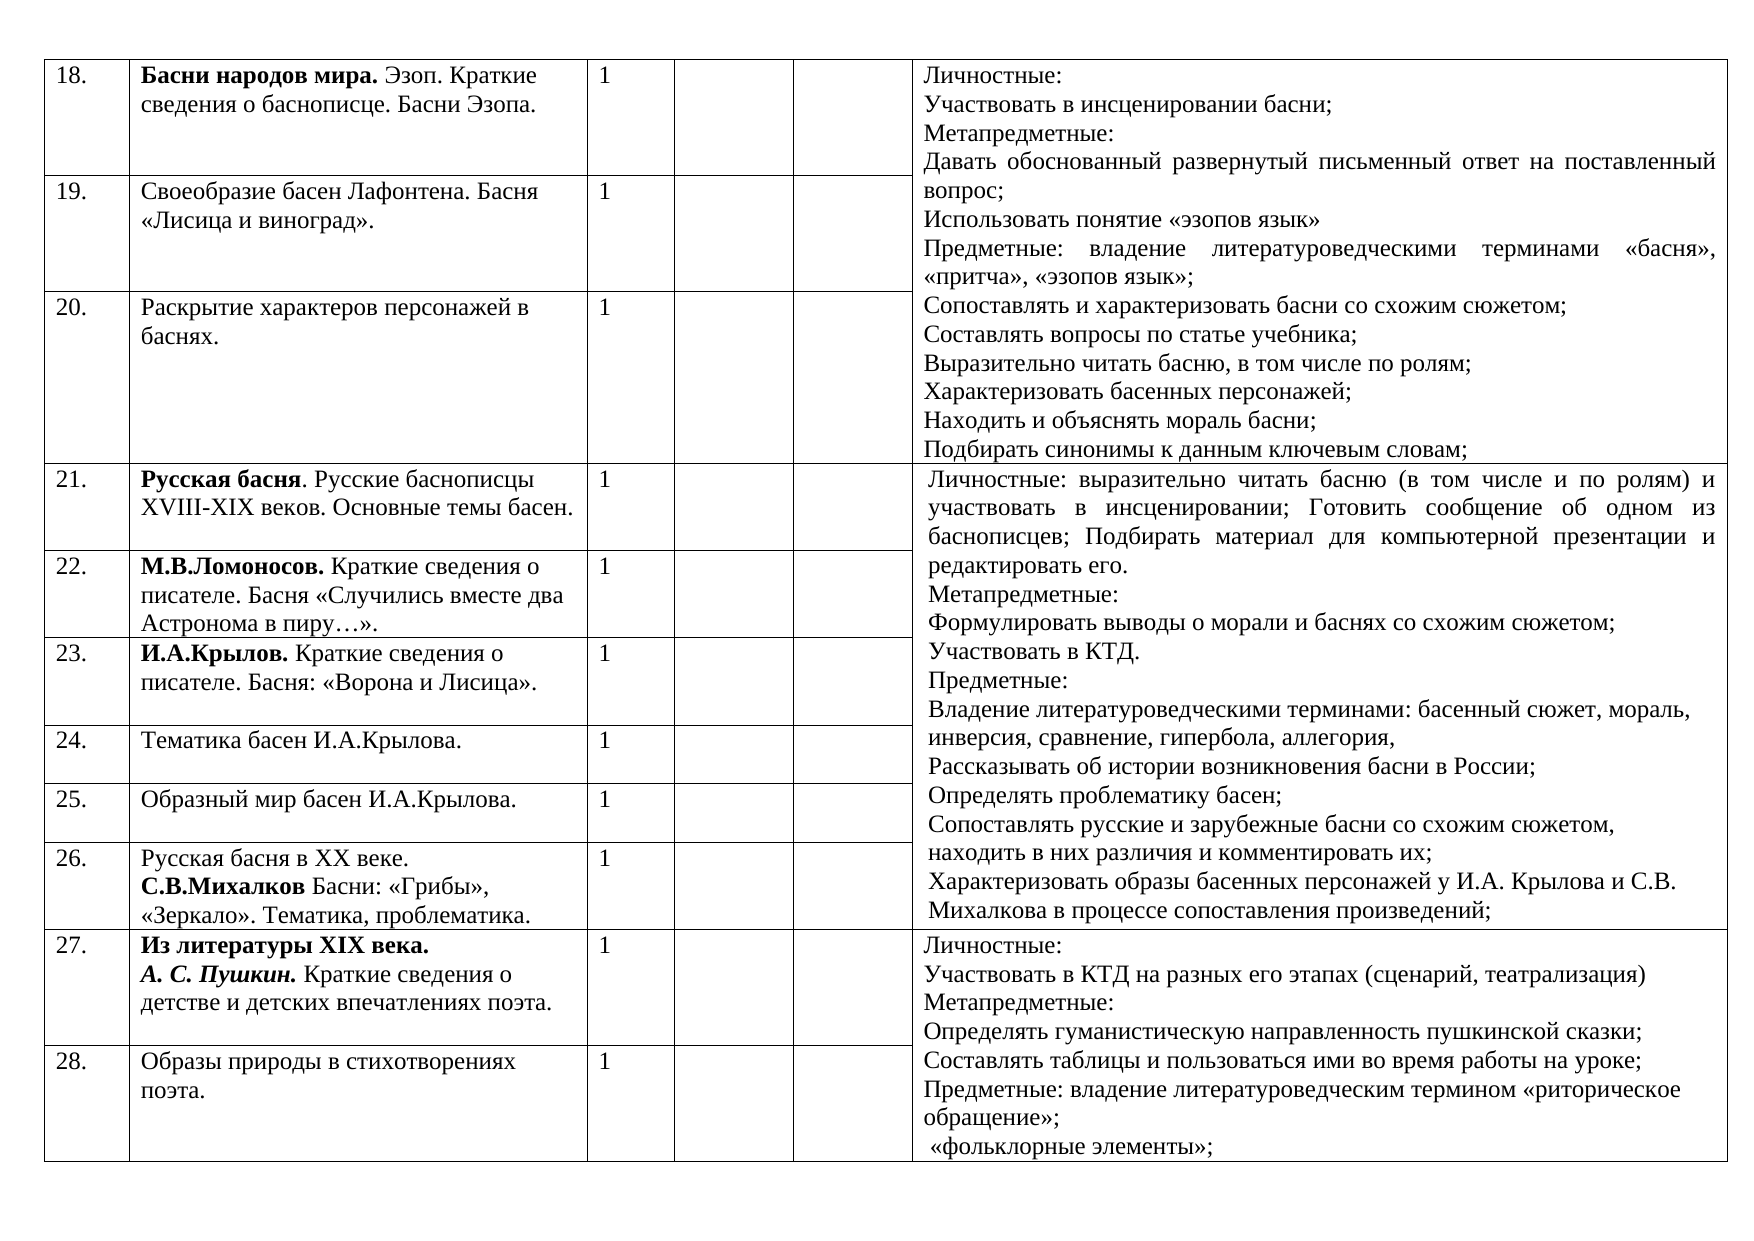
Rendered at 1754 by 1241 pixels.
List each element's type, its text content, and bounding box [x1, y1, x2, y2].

table_cell [45, 551, 129, 637]
table_cell М.В.Ломоносов. Краткие сведения о писателе. Басня «Случились вместе два Астронома в пиру…». [130, 551, 587, 637]
table_cell [675, 726, 793, 783]
table_cell 1 [588, 176, 674, 291]
table_cell [675, 784, 793, 842]
table_cell [794, 726, 912, 783]
table_cell 1 [588, 843, 674, 929]
table_cell Раскрытие характеров персонажей в баснях. [130, 292, 587, 463]
table_cell Своеобразие басен Лафонтена. Басня «Лисица и виноград». [130, 176, 587, 291]
table_cell [675, 292, 793, 463]
table_cell 1 [588, 726, 674, 783]
table_cell 1 [588, 784, 674, 842]
table_cell 1 [588, 60, 674, 175]
table_cell [675, 638, 793, 724]
table_cell [794, 551, 912, 637]
table_cell Личностные: выразительно читать басню (в том числе и по ролям) и участвовать в инсценировании; Готовить сообщение об одном из баснописцев; Подбирать материал для компьютерной презентации и редактировать его. Метапредметные: Формулировать выводы о морали и баснях со схожим сюжетом; Участвовать в КТД. Предметные: Владение литературоведческими терминами: басенный сюжет, мораль, инверсия, сравнение, гипербола, аллегория, Рассказывать об истории возникновения басни в России; Определять проблематику басен; Сопоставлять русские и зарубежные басни со схожим сюжетом, находить в них различия и комментировать их; Характеризовать образы басенных персонажей у И.А. Крылова и С.В. Михалкова в процессе сопоставления произведений; [913, 464, 1727, 929]
table_cell [794, 60, 912, 175]
table_cell [794, 176, 912, 291]
table_cell [794, 784, 912, 842]
table_cell Личностные: Участвовать в КТД на разных его этапах (сценарий, театрализация) Метапредметные: Определять гуманистическую направленность пушкинской сказки; Составлять таблицы и пользоваться ими во время работы на уроке; Предметные: владение литературоведческим термином «риторическое обращение»; «фольклорные элементы»; «литературная сказка», «народная сказка»; «рифма»; «пейзажная лирика». Составлять устный рассказ – сочинение «Таким я представляю себе Пушкина»; Выразительно читать стихотворение А.С. Пушкина; Применять полученные сведения о выразительных средствах для характеристики лирического стихотворения поэта; Находить сказочные элементы в пушкинском произведении и определять их роль; Характеризовать героев и персонажей «Сказки о мертвой царевне и о семи богатырях»; Выявлять отличия сказки А.С. Пушкина от народной волшебной сказки; Сопоставлять образно – выразительные средства в народной сказке и сказке А.С. Пушкина; [913, 930, 1727, 1161]
table_cell Из литературы ХIХ века. А. С. Пушкин. Краткие сведения о детстве и детских впечатлениях поэта. [130, 930, 587, 1045]
table_cell [675, 176, 793, 291]
table_cell 1 [588, 1046, 674, 1161]
table_cell [794, 638, 912, 724]
table_cell [45, 464, 129, 550]
table_cell 1 [588, 551, 674, 637]
table_cell 1 [588, 464, 674, 550]
table_cell [675, 464, 793, 550]
table_cell [45, 843, 129, 929]
table_cell [45, 176, 129, 291]
table_cell [45, 638, 129, 724]
table_cell Русская басня. Русские баснописцы XVIII-ХIХ веков. Основные темы басен. [130, 464, 587, 550]
table_cell [794, 292, 912, 463]
table_cell Личностные: Участвовать в инсценировании басни; Метапредметные: Давать обоснованный развернутый письменный ответ на поставленный вопрос; Использовать понятие «эзопов язык» Предметные: владение литературоведческими терминами «басня», «притча», «эзопов язык»; Сопоставлять и характеризовать басни со схожим сюжетом; Составлять вопросы по статье учебника; Выразительно читать басню, в том числе по ролям; Характеризовать басенных персонажей; Находить и объяснять мораль басни; Подбирать синонимы к данным ключевым словам; [913, 60, 1727, 463]
table_cell [45, 292, 129, 463]
table_cell 1 [588, 930, 674, 1045]
table_cell И.А.Крылов. Краткие сведения о писателе. Басня: «Ворона и Лисица». [130, 638, 587, 724]
table_cell [675, 1046, 793, 1161]
table_cell Образный мир басен И.А.Крылова. [130, 784, 587, 842]
table_cell [45, 60, 129, 175]
table_cell [794, 930, 912, 1045]
table_cell Басни народов мира. Эзоп. Краткие сведения о баснописце. Басни Эзопа. [130, 60, 587, 175]
table_cell Образы природы в стихотворениях поэта. [130, 1046, 587, 1161]
table_cell [675, 551, 793, 637]
table_cell Русская басня в XX веке. С.В.Михалков Басни: «Грибы», «Зеркало». Тематика, проблематика. [130, 843, 587, 929]
table_cell 1 [588, 292, 674, 463]
table_cell [45, 930, 129, 1045]
table_cell [675, 843, 793, 929]
table_cell [794, 843, 912, 929]
table_cell [794, 1046, 912, 1161]
table_cell [45, 784, 129, 842]
table_cell Тематика басен И.А.Крылова. [130, 726, 587, 783]
table_cell [675, 930, 793, 1045]
table_cell [45, 726, 129, 783]
table_cell 1 [588, 638, 674, 724]
table_cell [675, 60, 793, 175]
table_cell [794, 464, 912, 550]
table_cell [45, 1046, 129, 1161]
